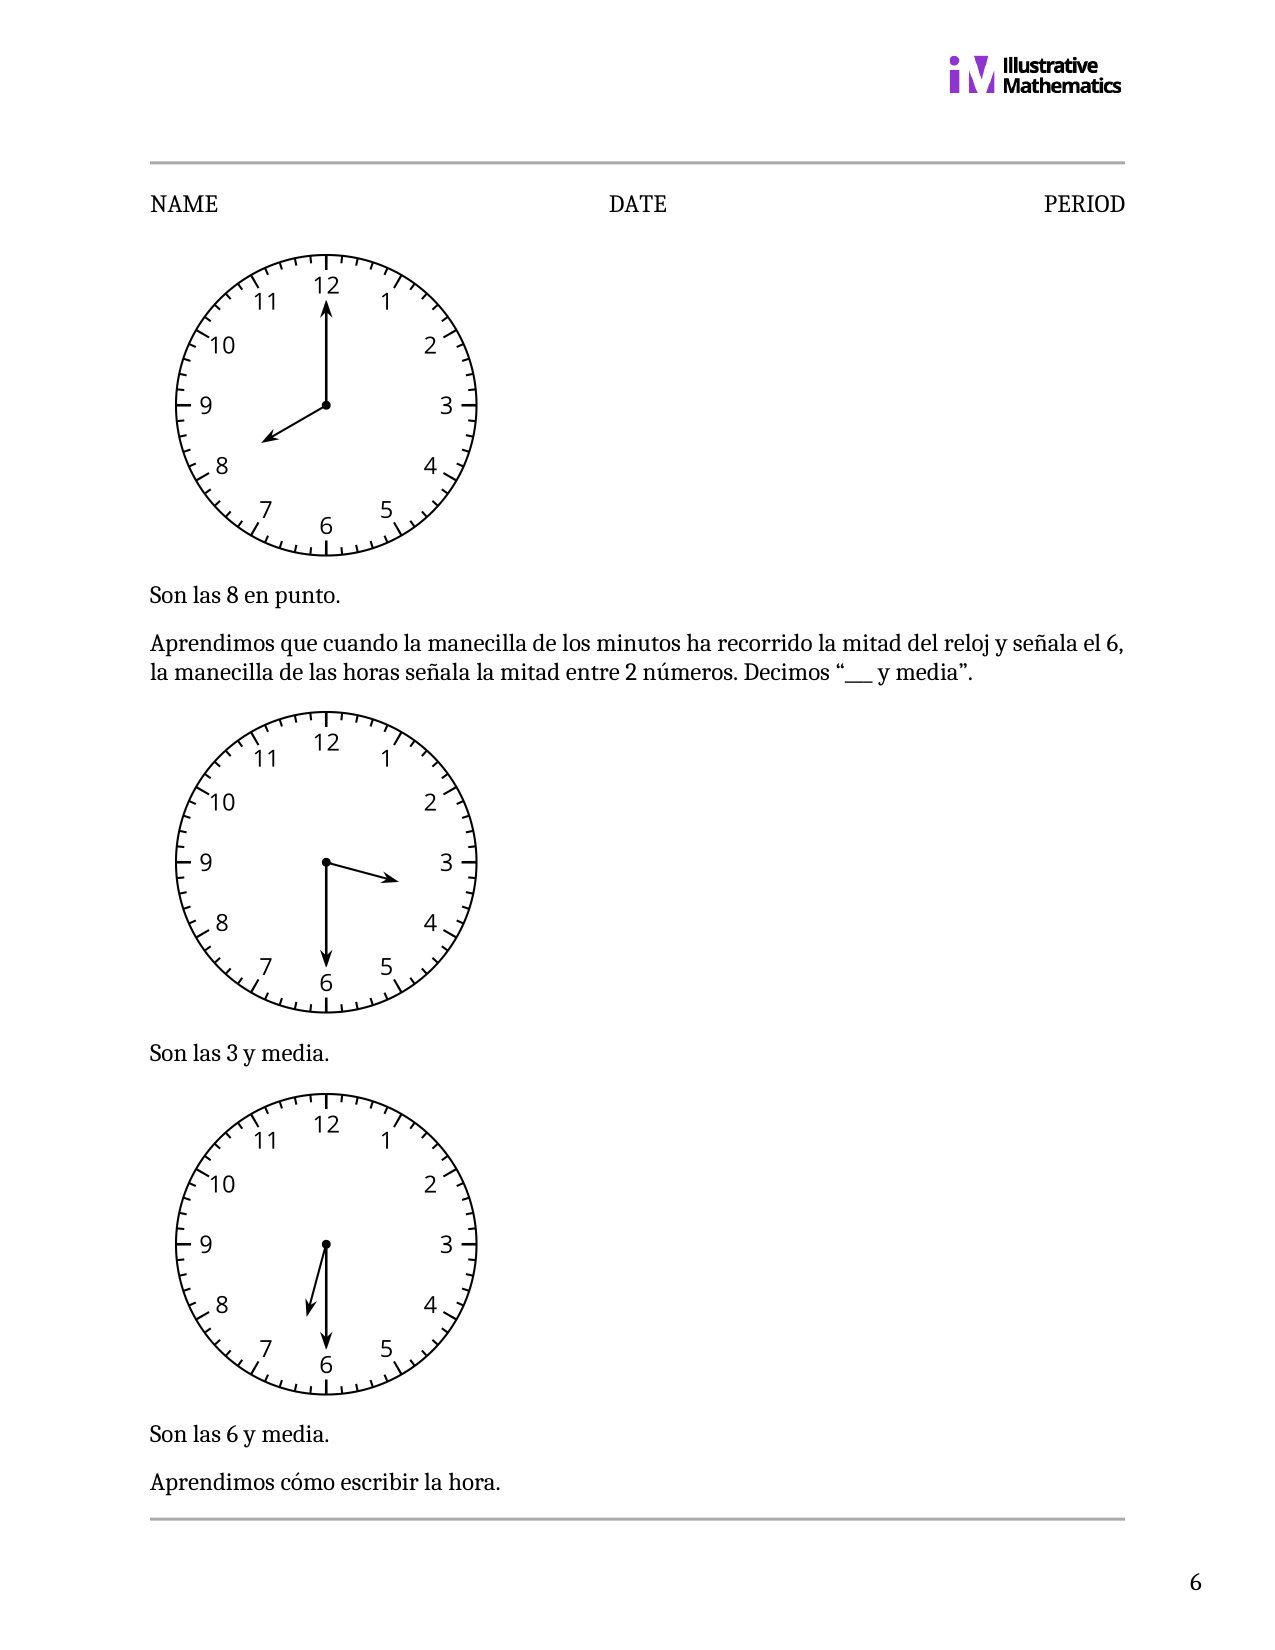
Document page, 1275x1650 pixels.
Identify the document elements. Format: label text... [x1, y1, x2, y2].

text Son las 3 y media. [150, 1039, 1125, 1067]
text Son las 8 en punto. [150, 581, 1125, 610]
text Aprendimos cómo escribir la hora. [150, 1467, 1125, 1496]
picture [168, 247, 484, 563]
picture [949, 55, 1121, 93]
text Aprendimos que cuando la manecilla de los minutos ha recorrido la mitad del reloj y señala el 6, la manecilla de las horas señala la mitad entre 2 números. Decimos “___ y media”. [150, 629, 1125, 686]
text Son las 6 y media. [150, 1420, 1125, 1449]
picture [168, 705, 484, 1020]
picture [168, 1086, 484, 1402]
